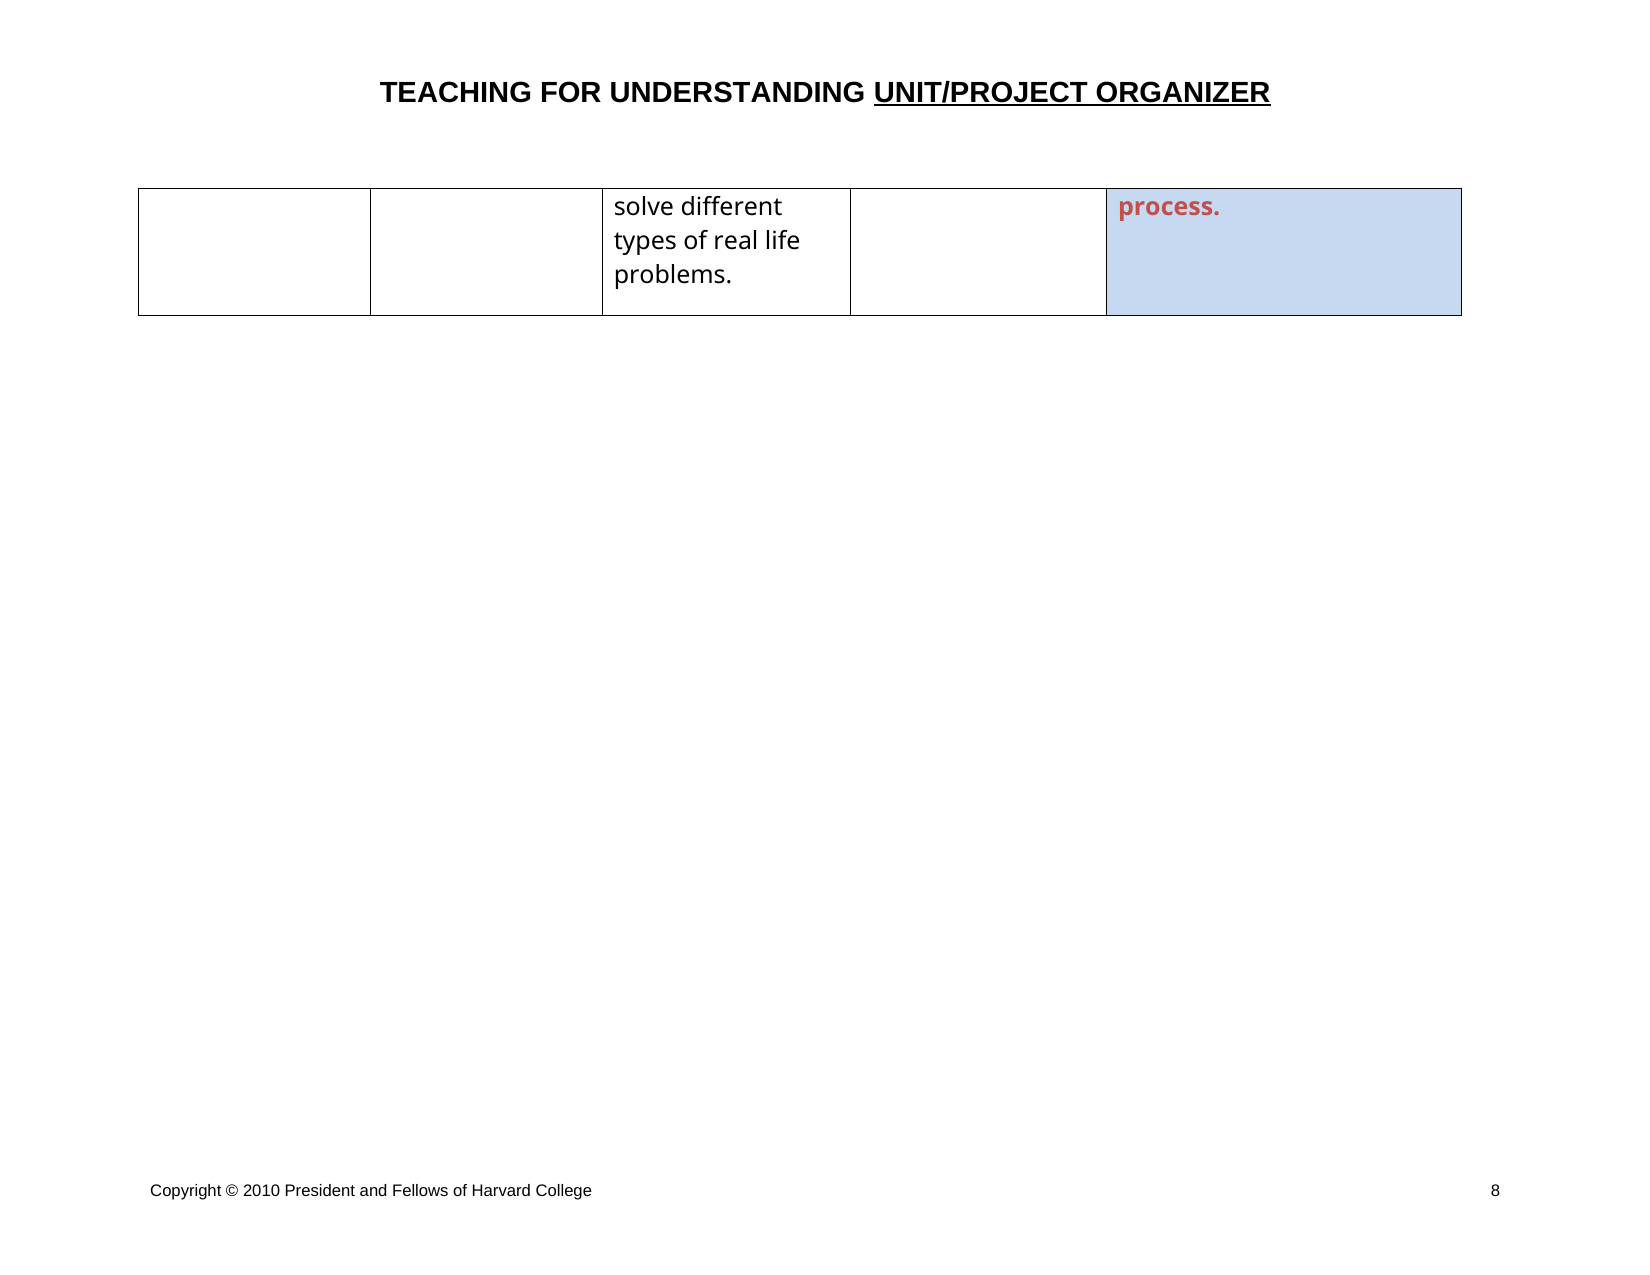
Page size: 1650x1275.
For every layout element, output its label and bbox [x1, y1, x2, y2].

table_header [851, 189, 1106, 315]
table_header [371, 189, 602, 315]
table_header [139, 189, 370, 315]
table_header [1107, 189, 1461, 315]
table_header [603, 189, 850, 315]
